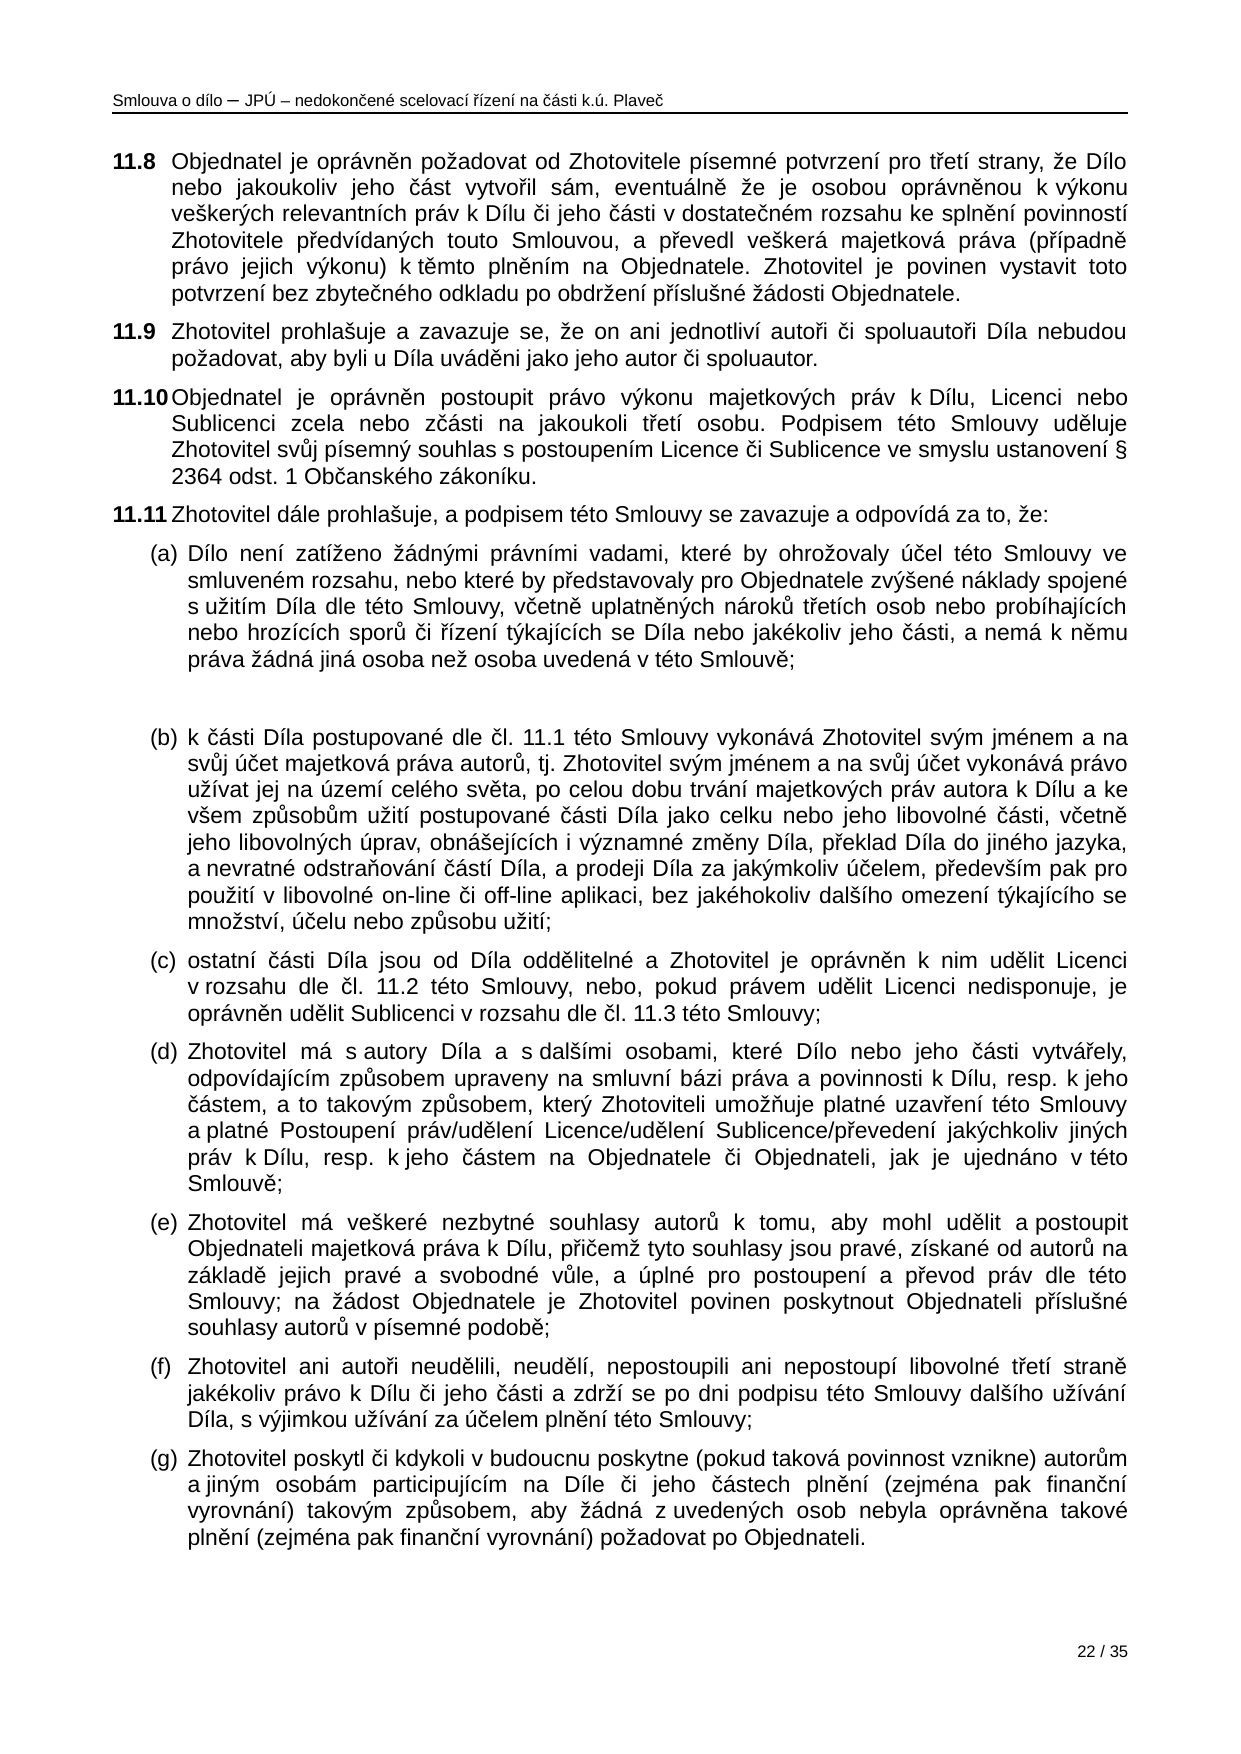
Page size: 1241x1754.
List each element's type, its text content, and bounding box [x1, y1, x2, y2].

list Zhotovitel poskytl či kdykoli v budoucnu poskytne (pokud taková povinnost vznikne) autorům a jiným osobám participujícím na Díle či jeho částech plnění (zejména pak finanční vyrovnání) takovým způsobem, aby žádná z uvedených osob nebyla oprávněna takové plnění (zejména pak finanční vyrovnání) požadovat po Objednateli. [150, 1445, 1128, 1550]
list Zhotovitel má s autory Díla a s dalšími osobami, které Dílo nebo jeho části vytvářely, odpovídajícím způsobem upraveny na smluvní bázi práva a povinnosti k Dílu, resp. k jeho částem, a to takovým způsobem, který Zhotoviteli umožňuje platné uzavření této Smlouvy a platné Postoupení práv/udělení Licence/udělení Sublicence/převedení jakýchkoliv jiných práv k Dílu, resp. k jeho částem na Objednatele či Objednateli, jak je ujednáno v této Smlouvě; [150, 1038, 1128, 1196]
text Zhotovitel dále prohlašuje, a podpisem této Smlouvy se zavazuje a odpovídá za to, že: [112, 501, 1128, 528]
text Objednatel je oprávněn požadovat od Zhotovitele písemné potvrzení pro třetí strany, že Dílo nebo jakoukoliv jeho část vytvořil sám, eventuálně že je osobou oprávněnou k výkonu veškerých relevantních práv k Dílu či jeho části v dostatečném rozsahu ke splnění povinností Zhotovitele předvídaných touto Smlouvou, a převedl veškerá majetková práva (případně právo jejich výkonu) k těmto plněním na Objednatele. Zhotovitel je povinen vystavit toto potvrzení bez zbytečného odkladu po obdržení příslušné žádosti Objednatele. [112, 148, 1128, 306]
text Objednatel je oprávněn postoupit právo výkonu majetkových práv k Dílu, Licenci nebo Sublicenci zcela nebo zčásti na jakoukoli třetí osobu. Podpisem této Smlouvy uděluje Zhotovitel svůj písemný souhlas s postoupením Licence či Sublicence ve smyslu ustanovení § 2364 odst. 1 Občanského zákoníku. [112, 383, 1128, 489]
list k části Díla postupované dle čl. 11.1 této Smlouvy vykonává Zhotovitel svým jménem a na svůj účet majetková práva autorů, tj. Zhotovitel svým jménem a na svůj účet vykonává právo užívat jej na území celého světa, po celou dobu trvání majetkových práv autora k Dílu a ke všem způsobům užití postupované části Díla jako celku nebo jeho libovolné části, včetně jeho libovolných úprav, obnášejících i významné změny Díla, překlad Díla do jiného jazyka, a nevratné odstraňování částí Díla, a prodeji Díla za jakýmkoliv účelem, především pak pro použití v libovolné on-line či off-line aplikaci, bez jakéhokoliv dalšího omezení týkajícího se množství, účelu nebo způsobu užití; [150, 723, 1128, 934]
list ostatní části Díla jsou od Díla oddělitelné a Zhotovitel je oprávněn k nim udělit Licenci v rozsahu dle čl. 11.2 této Smlouvy, nebo, pokud právem udělit Licenci nedisponuje, je oprávněn udělit Sublicenci v rozsahu dle čl. 11.3 této Smlouvy; [150, 947, 1128, 1026]
list Dílo není zatíženo žádnými právními vadami, které by ohrožovaly účel této Smlouvy ve smluveném rozsahu, nebo které by představovaly pro Objednatele zvýšené náklady spojené s užitím Díla dle této Smlouvy, včetně uplatněných nároků třetích osob nebo probíhajících nebo hrozících sporů či řízení týkajících se Díla nebo jakékoliv jeho části, a nemá k němu práva žádná jiná osoba než osoba uvedená v této Smlouvě; [150, 540, 1128, 672]
list Zhotovitel ani autoři neudělili, neudělí, nepostoupili ani nepostoupí libovolné třetí straně jakékoliv právo k Dílu či jeho části a zdrží se po dni podpisu této Smlouvy dalšího užívání Díla, s výjimkou užívání za účelem plnění této Smlouvy; [150, 1353, 1128, 1432]
list Zhotovitel má veškeré nezbytné souhlasy autorů k tomu, aby mohl udělit a postoupit Objednateli majetková práva k Dílu, přičemž tyto souhlasy jsou pravé, získané od autorů na základě jejich pravé a svobodné vůle, a úplné pro postoupení a převod práv dle této Smlouvy; na žádost Objednatele je Zhotovitel povinen poskytnout Objednateli příslušné souhlasy autorů v písemné podobě; [150, 1209, 1128, 1341]
text Zhotovitel prohlašuje a zavazuje se, že on ani jednotliví autoři či spoluautoři Díla nebudou požadovat, aby byli u Díla uváděni jako jeho autor či spoluautor. [112, 318, 1128, 371]
